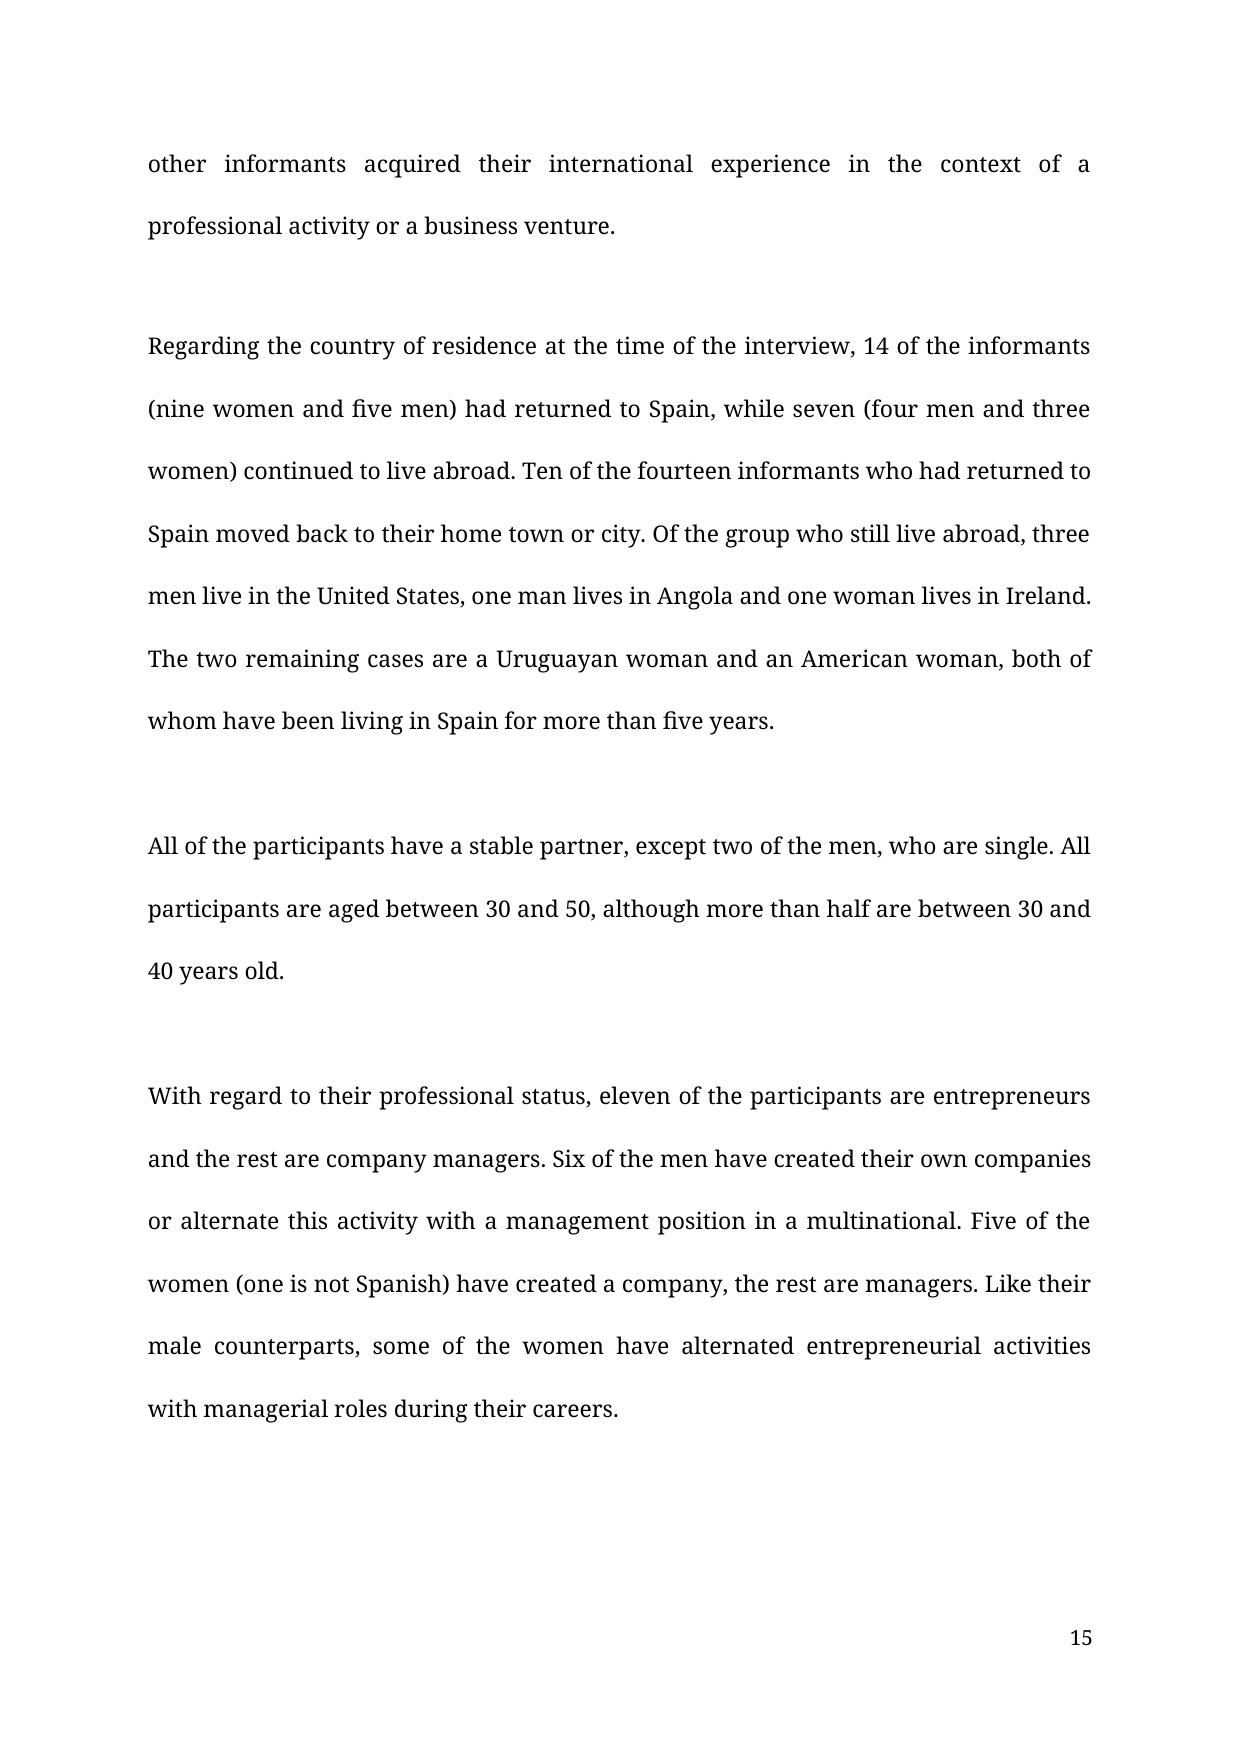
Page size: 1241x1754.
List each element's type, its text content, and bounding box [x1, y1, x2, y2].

text Regarding the country of residence at the time of the interview, 14 of the informants (nine women and five men) had returned to Spain, while seven (four men and three women) continued to live abroad. Ten of the fourteen informants who had returned to Spain moved back to their home town or city. Of the group who still live abroad, three men live in the United States, one man lives in Angola and one woman lives in Ireland. The two remaining cases are a Uruguayan woman and an American woman, both of whom have been living in Spain for more than five years. [148, 330, 1092, 736]
text All of the participants have a stable partner, except two of the men, who are single. All participants are aged between 30 and 50, although more than half are between 30 and 40 years old. [148, 830, 1092, 986]
text With regard to their professional status, eleven of the participants are entrepreneurs and the rest are company managers. Six of the men have created their own companies or alternate this activity with a management position in a multinational. Five of the women (one is not Spanish) have created a company, the rest are managers. Like their male counterparts, some of the women have alternated entrepreneurial activities with managerial roles during their careers. [148, 1018, 1092, 1424]
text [148, 148, 1092, 241]
